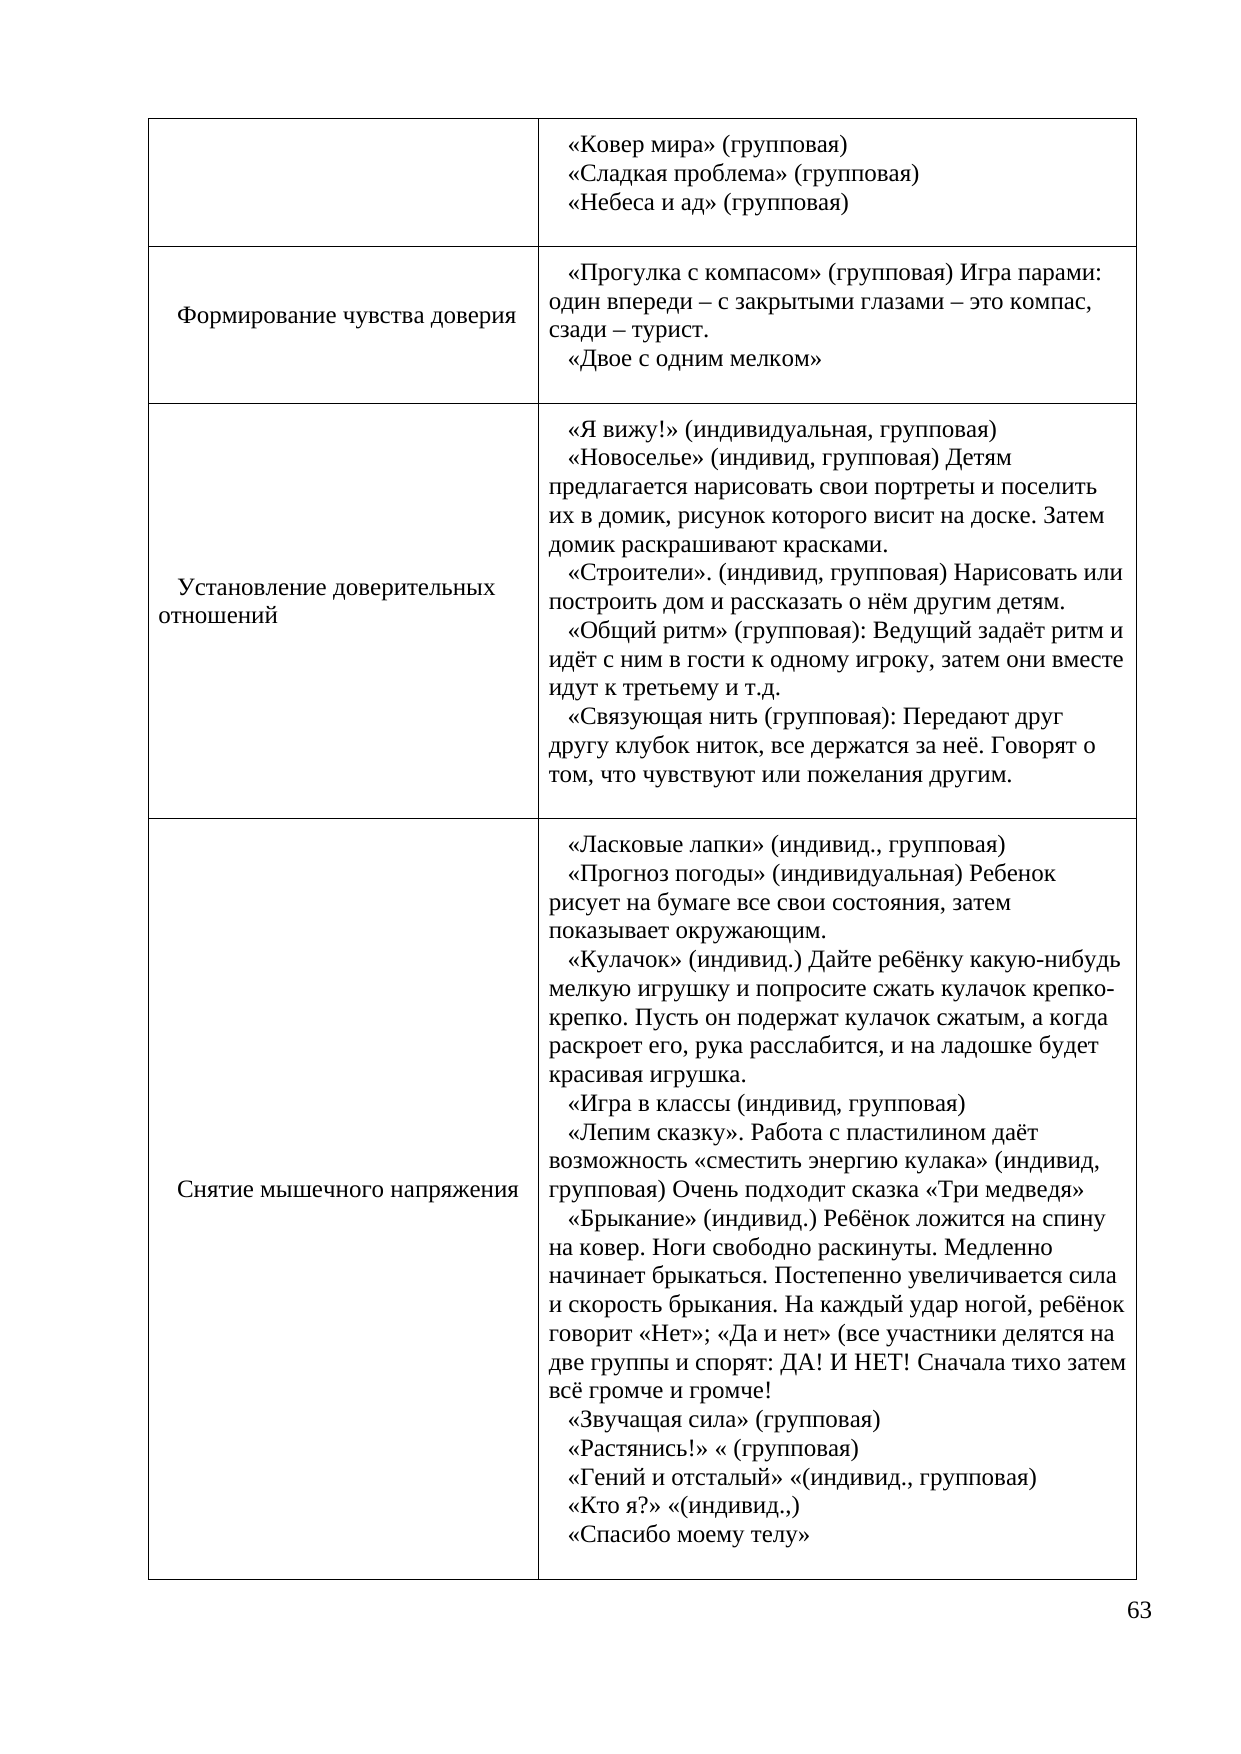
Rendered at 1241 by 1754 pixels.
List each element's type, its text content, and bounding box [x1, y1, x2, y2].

table_cell Установление доверительных отношений [149, 404, 538, 818]
table_cell «Прогулка с компасом» (групповая) Игра парами: один впереди – с закрытыми глазами – это компас, сзади – турист. «Двое с одним мелком» [539, 247, 1136, 403]
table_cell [539, 119, 1136, 246]
table_cell Снятие мышечного напряжения [149, 819, 538, 1578]
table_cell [149, 119, 538, 246]
table_cell Формирование чувства доверия [149, 247, 538, 403]
table_cell «Ласковые лапки» (индивид., групповая) «Прогноз погоды» (индивидуальная) Ребенок рисует на бумаге все свои состояния, затем показывает окружающим. «Кулачок» (индивид.) Дайте ре6ёнку какую-нибудь мелкую игрушку и попросите сжать кулачок крепко-крепко. Пусть он подержат кулачок сжатым, а когда раскроет его, рука расслабится, и на ладошке будет красивая игрушка. «Игра в классы (индивид, групповая) «Лепим сказку». Работа с пластилином даёт возможность «сместить энергию кулака» (индивид, групповая) Очень подходит сказка «Три медведя» «Брыкание» (индивид.) Ре6ёнок ложится на спину на ковер. Ноги свободно раскинуты. Медленно начинает брыкаться. Постепенно увеличивается сила и скорость брыкания. На каждый удар ногой, ре6ёнок говорит «Нет»; «Да и нет» (все участники делятся на две группы и спорят: ДА! И НЕТ! Сначала тихо затем всё громче и громче! «Звучащая сила» (групповая) «Растянись!» « (групповая) «Гений и отсталый» «(индивид., групповая) «Кто я?» «(индивид.,) «Спасибо моему телу» [539, 819, 1136, 1578]
table_cell «Я вижу!» (индивидуальная, групповая) «Новоселье» (индивид, групповая) Детям предлагается нарисовать свои портреты и поселить их в домик, рисунок которого висит на доске. Затем домик раскрашивают красками. «Строители». (индивид, групповая) Нарисовать или построить дом и рассказать о нём другим детям. «Общий ритм» (групповая): Ведущий задаёт ритм и идёт с ним в гости к одному игроку, затем они вместе идут к третьему и т.д. «Связующая нить (групповая): Передают друг другу клубок ниток, все держатся за неё. Говорят о том, что чувствуют или пожелания другим. [539, 404, 1136, 818]
